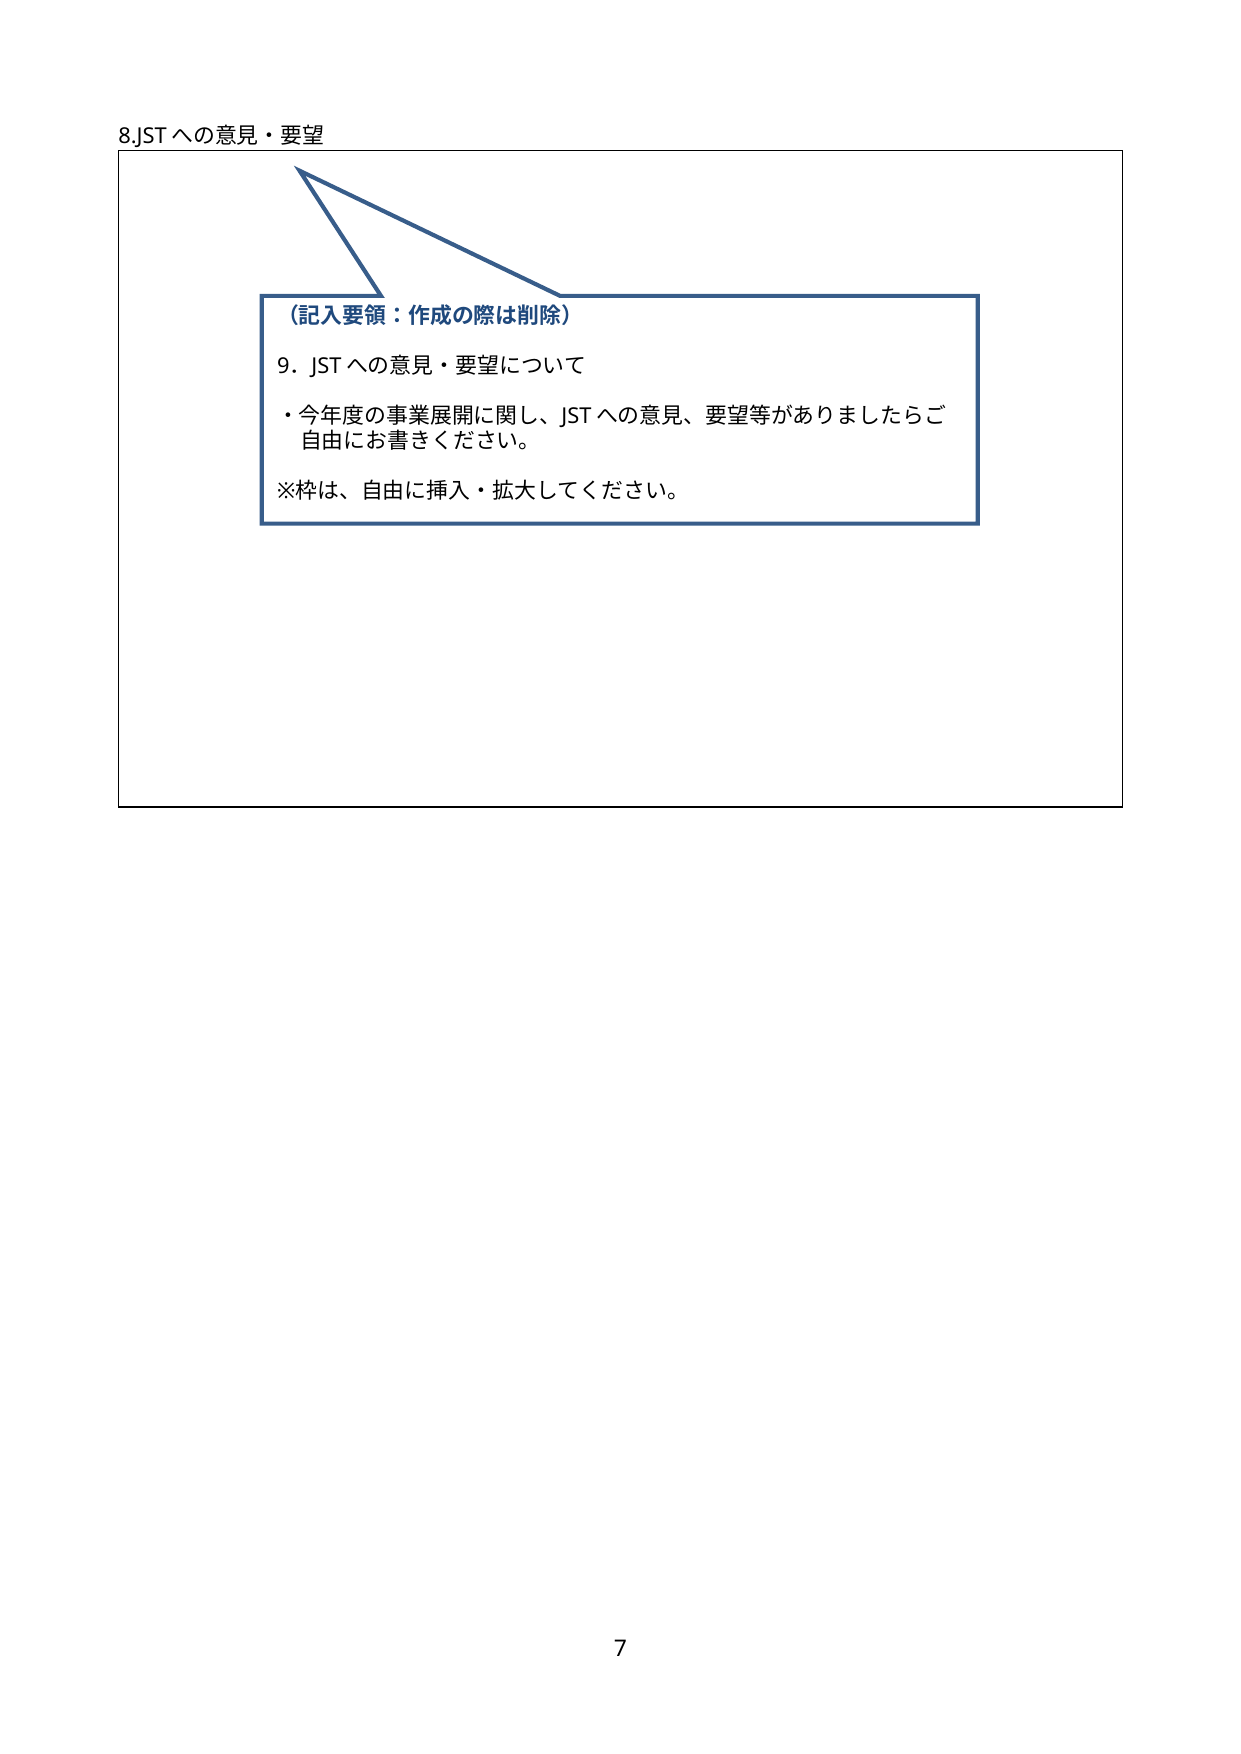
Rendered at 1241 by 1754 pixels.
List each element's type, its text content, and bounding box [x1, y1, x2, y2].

text 8.JSTへの意見・要望 [118, 118, 1122, 150]
table_header [119, 151, 1122, 806]
